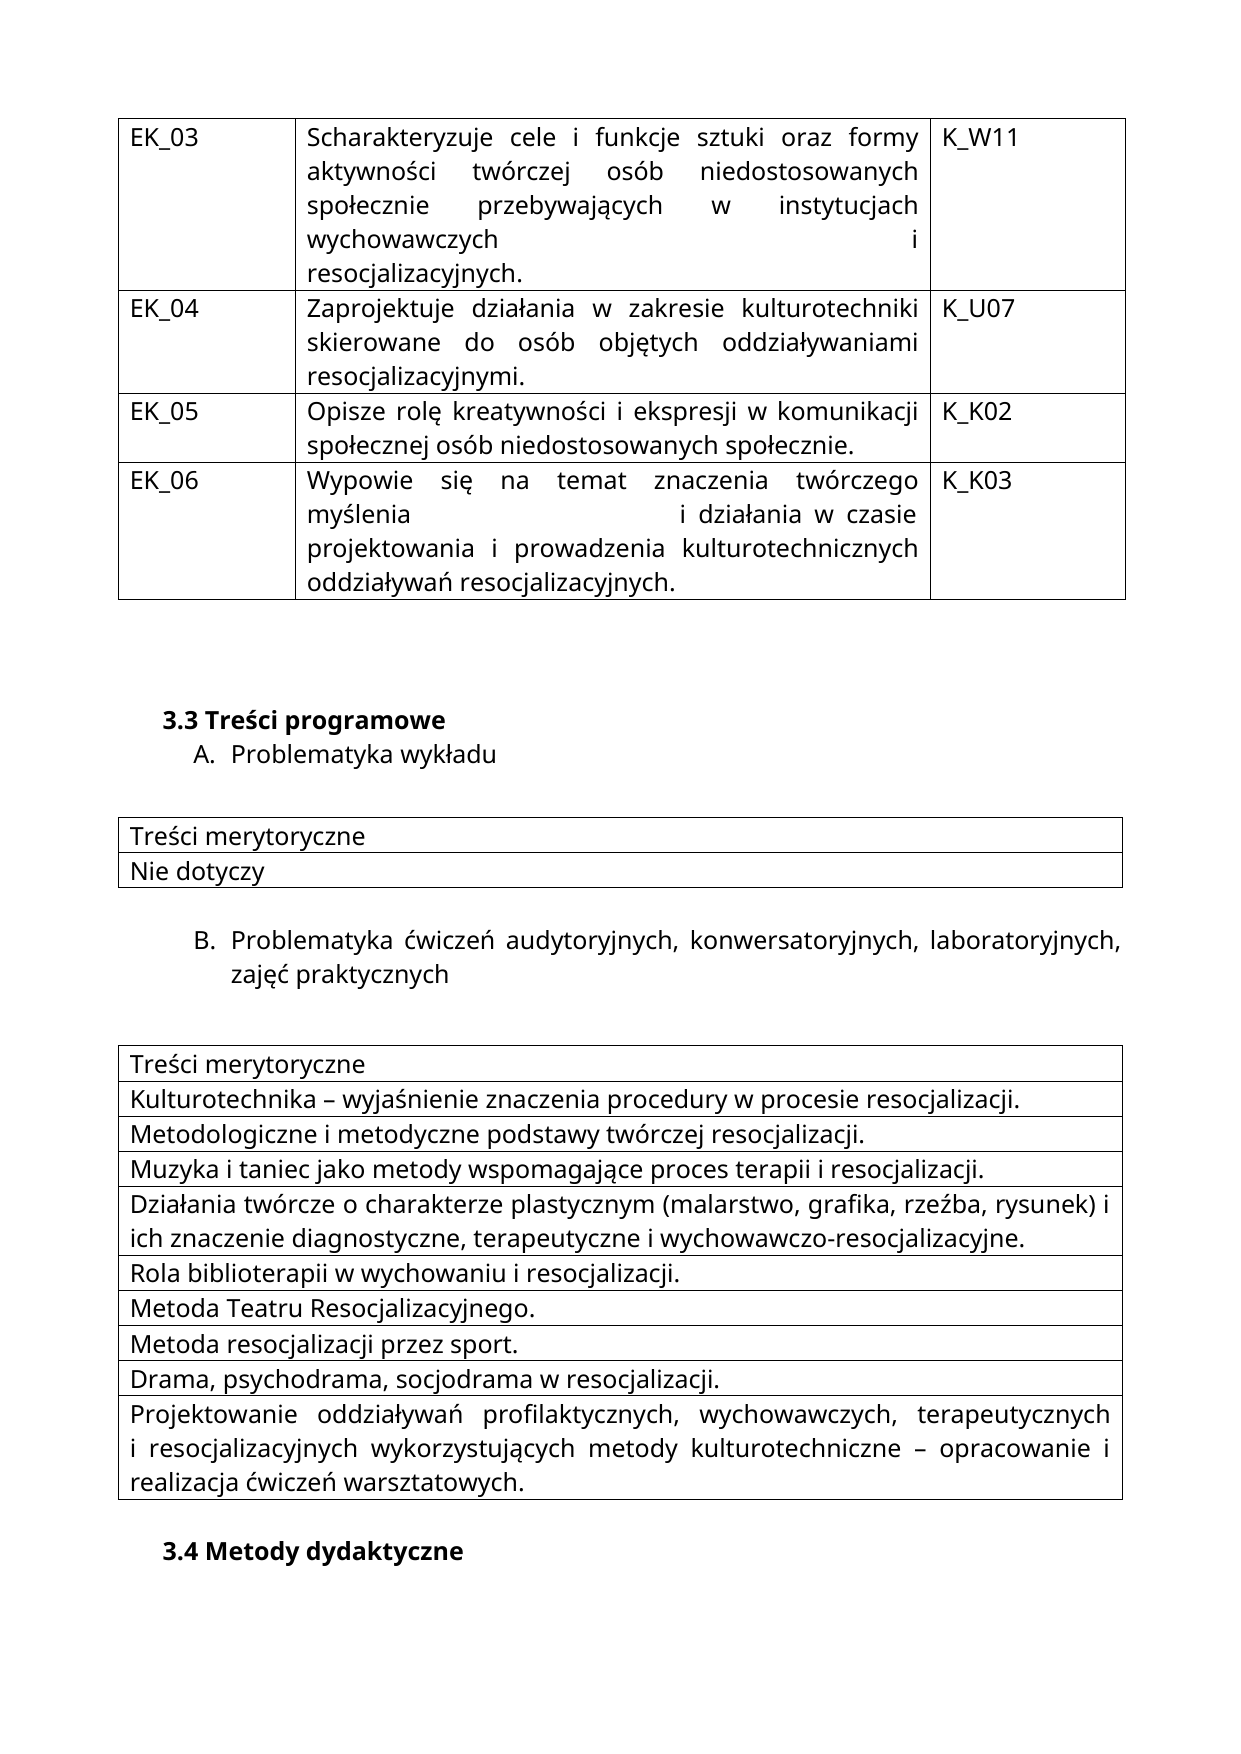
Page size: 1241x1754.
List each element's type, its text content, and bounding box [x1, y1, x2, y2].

table_cell EK_03 [119, 119, 295, 289]
table_cell Opisze rolę kreatywności i ekspresji w komunikacji społecznej osób niedostosowanych społecznie. [296, 394, 930, 462]
table_cell Muzyka i taniec jako metody wspomagające proces terapii i resocjalizacji. [119, 1152, 1122, 1186]
text 3.4 Metody dydaktyczne [162, 1534, 1122, 1568]
table_cell Wypowie się na temat znaczenia twórczego myślenia i działania w czasie projektowania i prowadzenia kulturotechnicznych oddziaływań resocjalizacyjnych. [296, 463, 930, 599]
table_cell Projektowanie oddziaływań profilaktycznych, wychowawczych, terapeutycznych i resocjalizacyjnych wykorzystujących metody kulturotechniczne – opracowanie i realizacja ćwiczeń warsztatowych. [119, 1396, 1122, 1499]
list Problematyka ćwiczeń audytoryjnych, konwersatoryjnych, laboratoryjnych, zajęć praktycznych [193, 922, 1122, 991]
table_header Treści merytoryczne [119, 1046, 1122, 1081]
table_cell K_W11 [931, 119, 1125, 289]
table_cell Działania twórcze o charakterze plastycznym (malarstwo, grafika, rzeźba, rysunek) i ich znaczenie diagnostyczne, terapeutyczne i wychowawczo-resocjalizacyjne. [119, 1187, 1122, 1255]
table_cell Drama, psychodrama, socjodrama w resocjalizacji. [119, 1361, 1122, 1395]
table_cell K_K03 [931, 463, 1125, 599]
table_cell Kulturotechnika – wyjaśnienie znaczenia procedury w procesie resocjalizacji. [119, 1082, 1122, 1116]
table_cell Scharakteryzuje cele i funkcje sztuki oraz formy aktywności twórczej osób niedostosowanych społecznie przebywających w instytucjach wychowawczych i resocjalizacyjnych. [296, 119, 930, 289]
table_header Treści merytoryczne [119, 818, 1122, 852]
list Problematyka wykładu [193, 736, 1122, 771]
table_cell Zaprojektuje działania w zakresie kulturotechniki skierowane do osób objętych oddziaływaniami resocjalizacyjnymi. [296, 291, 930, 393]
table_cell Metodologiczne i metodyczne podstawy twórczej resocjalizacji. [119, 1117, 1122, 1151]
table_cell Rola biblioterapii w wychowaniu i resocjalizacji. [119, 1256, 1122, 1290]
table_cell Metoda resocjalizacji przez sport. [119, 1326, 1122, 1360]
table_cell Nie dotyczy [119, 853, 1122, 887]
table_cell K_K02 [931, 394, 1125, 462]
table_cell K_U07 [931, 291, 1125, 393]
table_cell EK_05 [119, 394, 295, 462]
list 3.3 Treści programowe [162, 702, 1122, 736]
table_cell EK_06 [119, 463, 295, 599]
table_cell EK_04 [119, 291, 295, 393]
table_cell Metoda Teatru Resocjalizacyjnego. [119, 1291, 1122, 1325]
